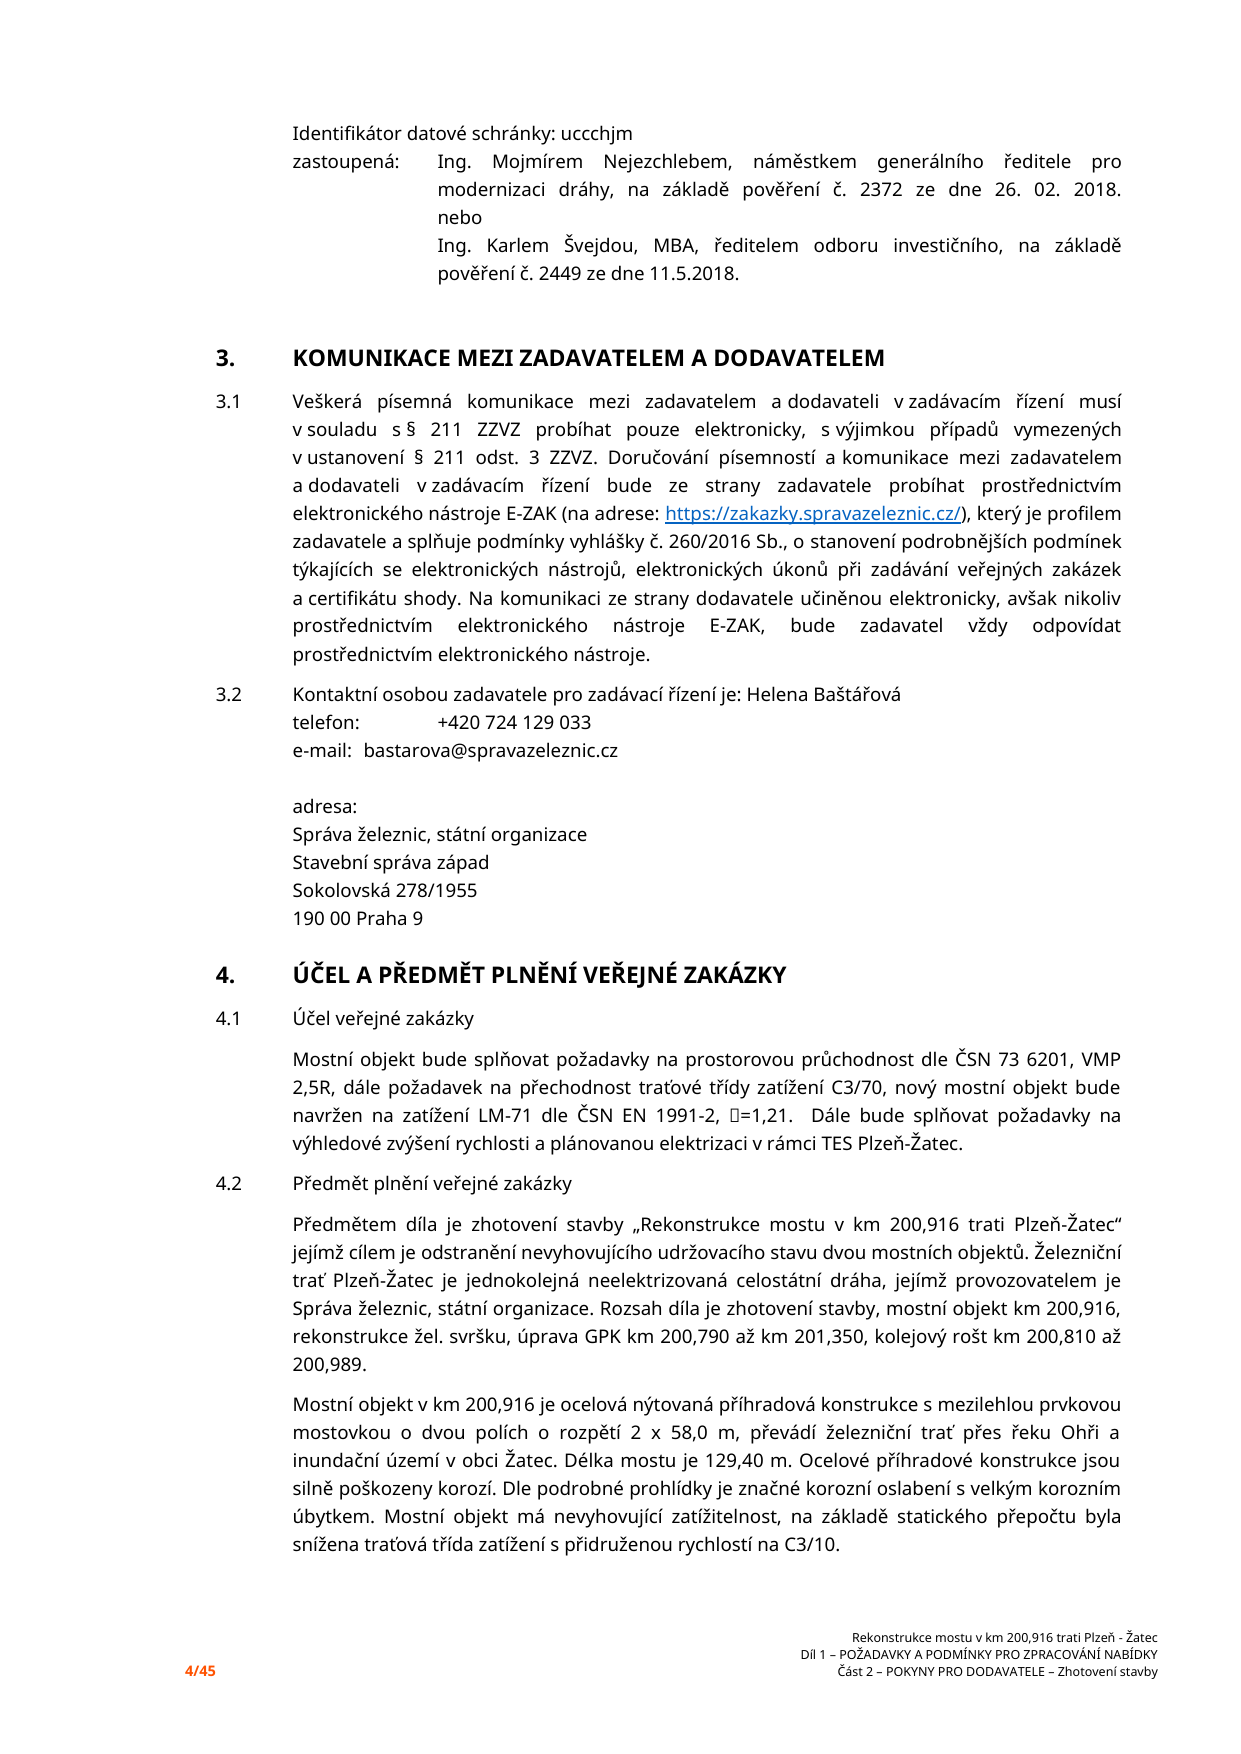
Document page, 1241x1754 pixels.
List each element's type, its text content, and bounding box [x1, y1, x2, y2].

text Identifikátor datové schránky: uccchjm [292, 121, 1122, 146]
text zastoupená: Ing. Mojmírem Nejezchlebem, náměstkem generálního ředitele pro modernizaci dráhy, na základě pověření č. 2372 ze dne 26. 02. 2018. nebo Ing. Karlem Švejdou, MBA, ředitelem odboru investičního, na základě pověření č. 2449 ze dne 11.5.2018. [292, 149, 1122, 286]
text Předmětem díla je zhotovení stavby „Rekonstrukce mostu v km 200,916 trati Plzeň-Žatec“ jejímž cílem je odstranění nevyhovujícího udržovacího stavu dvou mostních objektů. Železniční trať Plzeň-Žatec je jednokolejná neelektrizovaná celostátní dráha, jejímž provozovatelem je Správa železnic, státní organizace. Rozsah díla je zhotovení stavby, mostní objekt km 200,916, rekonstrukce žel. svršku, úprava GPK km 200,790 až km 201,350, kolejový rošt km 200,810 až 200,989. [292, 1211, 1122, 1377]
text telefon: +420 724 129 033 [292, 709, 1122, 735]
text Mostní objekt v km 200,916 je ocelová nýtovaná příhradová konstrukce s mezilehlou prvkovou mostovkou o dvou polích o rozpětí 2 x 58,0 m, převádí železniční trať přes řeku Ohři a inundační území v obci Žatec. Délka mostu je 129,40 m. Ocelové příhradové konstrukce jsou silně poškozeny korozí. Dle podrobné prohlídky je značné korozní oslabení s velkým korozním úbytkem. Mostní objekt má nevyhovující zatížitelnost, na základě statického přepočtu byla snížena traťová třída zatížení s přidruženou rychlostí na C3/10. [292, 1392, 1122, 1557]
text Správa železnic, státní organizace [292, 821, 1122, 847]
text Veškerá písemná komunikace mezi zadavatelem a dodavateli v zadávacím řízení musí v souladu s § 211 ZZVZ probíhat pouze elektronicky, s výjimkou případů vymezených v ustanovení § 211 odst. 3 ZZVZ. Doručování písemností a komunikace mezi zadavatelem a dodavateli v zadávacím řízení bude ze strany zadavatele probíhat prostřednictvím elektronického nástroje E-ZAK (na adrese: https://zakazky.spravazeleznic.cz/), který je profilem zadavatele a splňuje podmínky vyhlášky č. 260/2016 Sb., o stanovení podrobnějších podmínek týkajících se elektronických nástrojů, elektronických úkonů při zadávání veřejných zakázek a certifikátu shody. Na komunikaci ze strany dodavatele učiněnou elektronicky, avšak nikoliv prostřednictvím elektronického nástroje E-ZAK, bude zadavatel vždy odpovídat prostřednictvím elektronického nástroje. [216, 389, 1122, 666]
text Účel veřejné zakázky [216, 1005, 1122, 1031]
text Mostní objekt bude splňovat požadavky na prostorovou průchodnost dle ČSN 73 6201, VMP 2,5R, dále požadavek na přechodnost traťové třídy zatížení C3/70, nový mostní objekt bude navržen na zatížení LM-71 dle ČSN EN 1991-2, =1,21. Dále bude splňovat požadavky na výhledové zvýšení rychlosti a plánovanou elektrizaci v rámci TES Plzeň-Žatec. [292, 1046, 1122, 1156]
text adresa: [292, 793, 1122, 819]
text Předmět plnění veřejné zakázky [216, 1171, 1122, 1196]
text Sokolovská 278/1955 [292, 877, 1122, 903]
text KOMUNIKACE MEZI ZADAVATELEM a DODAVATELEM [216, 342, 1122, 373]
text ÚČEL a PŘEDMĚT PLNĚNÍ VEŘEJNÉ ZAKÁZKY [216, 958, 1122, 990]
text e-mail: bastarova@spravazeleznic.cz [292, 737, 1122, 763]
text Stavební správa západ [292, 849, 1122, 875]
text Kontaktní osobou zadavatele pro zadávací řízení je: Helena Baštářová [216, 681, 1122, 707]
text 190 00 Praha 9 [292, 906, 1122, 931]
